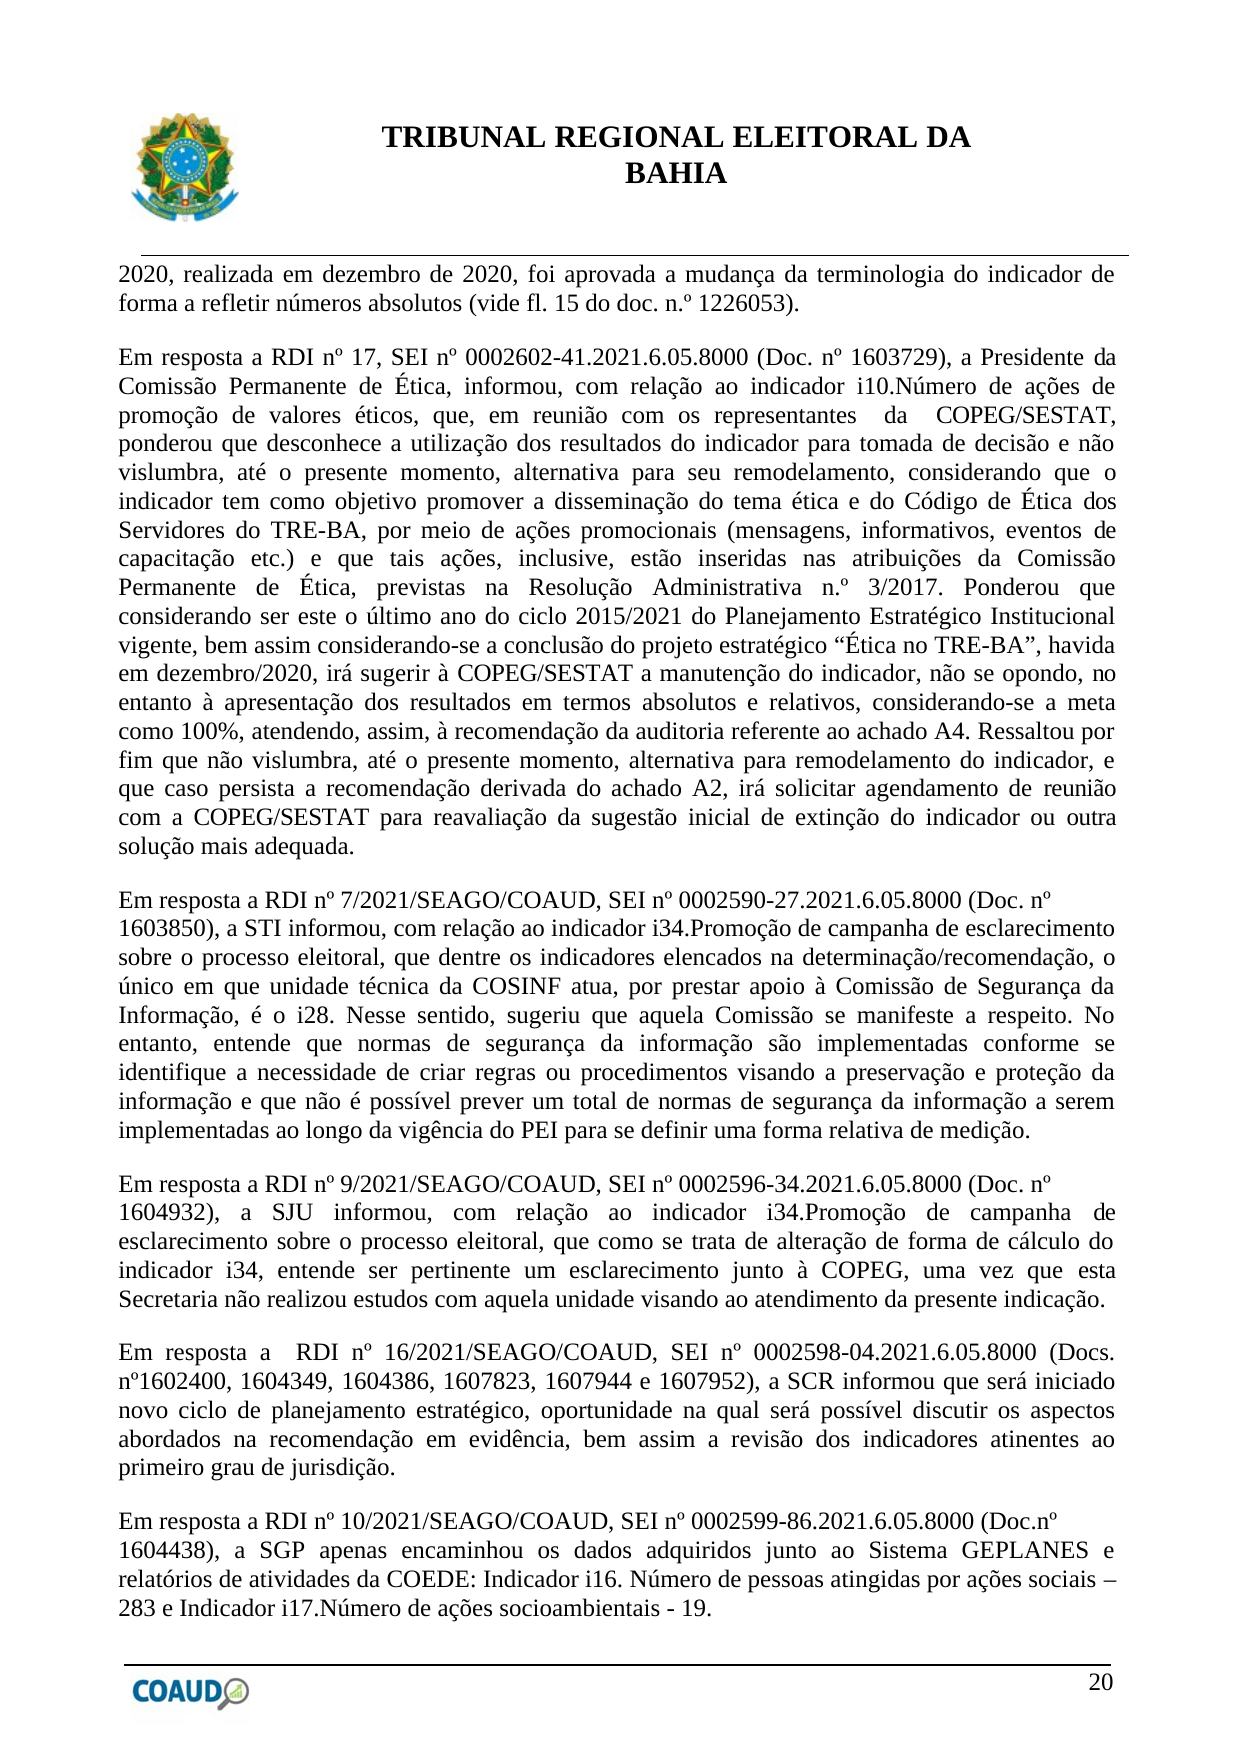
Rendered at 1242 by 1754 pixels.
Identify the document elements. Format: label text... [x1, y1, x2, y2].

picture [130, 1666, 250, 1725]
text Em resposta a RDI nº 9/2021/SEAGO/COAUD, SEI nº 0002596-34.2021.6.05.8000 (Doc. nº [118, 1169, 1187, 1197]
text 1604438), a SGP apenas encaminhou os dados adquiridos junto ao Sistema GEPLANES e relatórios de atividades da COEDE: Indicador i16. Número de pessoas atingidas por ações sociais – 283 e Indicador i17.Número de ações socioambientais - 19. [118, 1535, 1116, 1621]
picture [130, 113, 240, 222]
text Em resposta a RDI nº 17, SEI nº 0002602-41.2021.6.05.8000 (Doc. nº 1603729), a Presidente da Comissão Permanente de Ética, informou, com relação ao indicador i10.Número de ações de promoção de valores éticos, que, em reunião com os representantes da COPEG/SESTAT, ponderou que desconhece a utilização dos resultados do indicador para tomada de decisão e não vislumbra, até o presente momento, alternativa para seu remodelamento, considerando que o indicador tem como objetivo promover a disseminação do tema ética e do Código de Ética dos Servidores do TRE-BA, por meio de ações promocionais (mensagens, informativos, eventos de capacitação etc.) e que tais ações, inclusive, estão inseridas nas atribuições da Comissão Permanente de Ética, previstas na Resolução Administrativa n.º 3/2017. Ponderou que considerando ser este o último ano do ciclo 2015/2021 do Planejamento Estratégico Institucional vigente, bem assim considerando-se a conclusão do projeto estratégico “Ética no TRE-BA”, havida em dezembro/2020, irá sugerir à COPEG/SESTAT a manutenção do indicador, não se opondo, no entanto à apresentação dos resultados em termos absolutos e relativos, considerando-se a meta como 100%, atendendo, assim, à recomendação da auditoria referente ao achado A4. Ressaltou por fim que não vislumbra, até o presente momento, alternativa para remodelamento do indicador, e que caso persista a recomendação derivada do achado A2, irá solicitar agendamento de reunião com a COPEG/SESTAT para reavaliação da sugestão inicial de extinção do indicador ou outra solução mais adequada. [118, 342, 1116, 860]
text Em resposta a RDI nº 7/2021/SEAGO/COAUD, SEI nº 0002590-27.2021.6.05.8000 (Doc. nº [118, 885, 1187, 913]
text 1603850), a STI informou, com relação ao indicador i34.Promoção de campanha de esclarecimento sobre o processo eleitoral, que dentre os indicadores elencados na determinação/recomendação, o único em que unidade técnica da COSINF atua, por prestar apoio à Comissão de Segurança da Informação, é o i28. Nesse sentido, sugeriu que aquela Comissão se manifeste a respeito. No entanto, entende que normas de segurança da informação são implementadas conforme se identifique a necessidade de criar regras ou procedimentos visando a preservação e proteção da informação e que não é possível prever um total de normas de segurança da informação a serem implementadas ao longo da vigência do PEI para se definir uma forma relativa de medição. [118, 913, 1116, 1143]
text nº1602400, 1604349, 1604386, 1607823, 1607944 e 1607952), a SCR informou que será iniciado novo ciclo de planejamento estratégico, oportunidade na qual será possível discutir os aspectos abordados na recomendação em evidência, bem assim a revisão dos indicadores atinentes ao primeiro grau de jurisdição. [118, 1366, 1116, 1481]
text Em resposta a RDI nº 10/2021/SEAGO/COAUD, SEI nº 0002599-86.2021.6.05.8000 (Doc.nº [118, 1506, 1187, 1535]
text 2020, realizada em dezembro de 2020, foi aprovada a mudança da terminologia do indicador de forma a refletir números absolutos (vide fl. 15 do doc. n.º 1226053). [118, 259, 1115, 317]
text Em resposta a RDI nº 16/2021/SEAGO/COAUD, SEI nº 0002598-04.2021.6.05.8000 (Docs. [118, 1337, 1187, 1366]
text 1604932), a SJU informou, com relação ao indicador i34.Promoção de campanha de esclarecimento sobre o processo eleitoral, que como se trata de alteração de forma de cálculo do indicador i34, entende ser pertinente um esclarecimento junto à COPEG, uma vez que esta Secretaria não realizou estudos com aquela unidade visando ao atendimento da presente indicação. [118, 1197, 1116, 1312]
